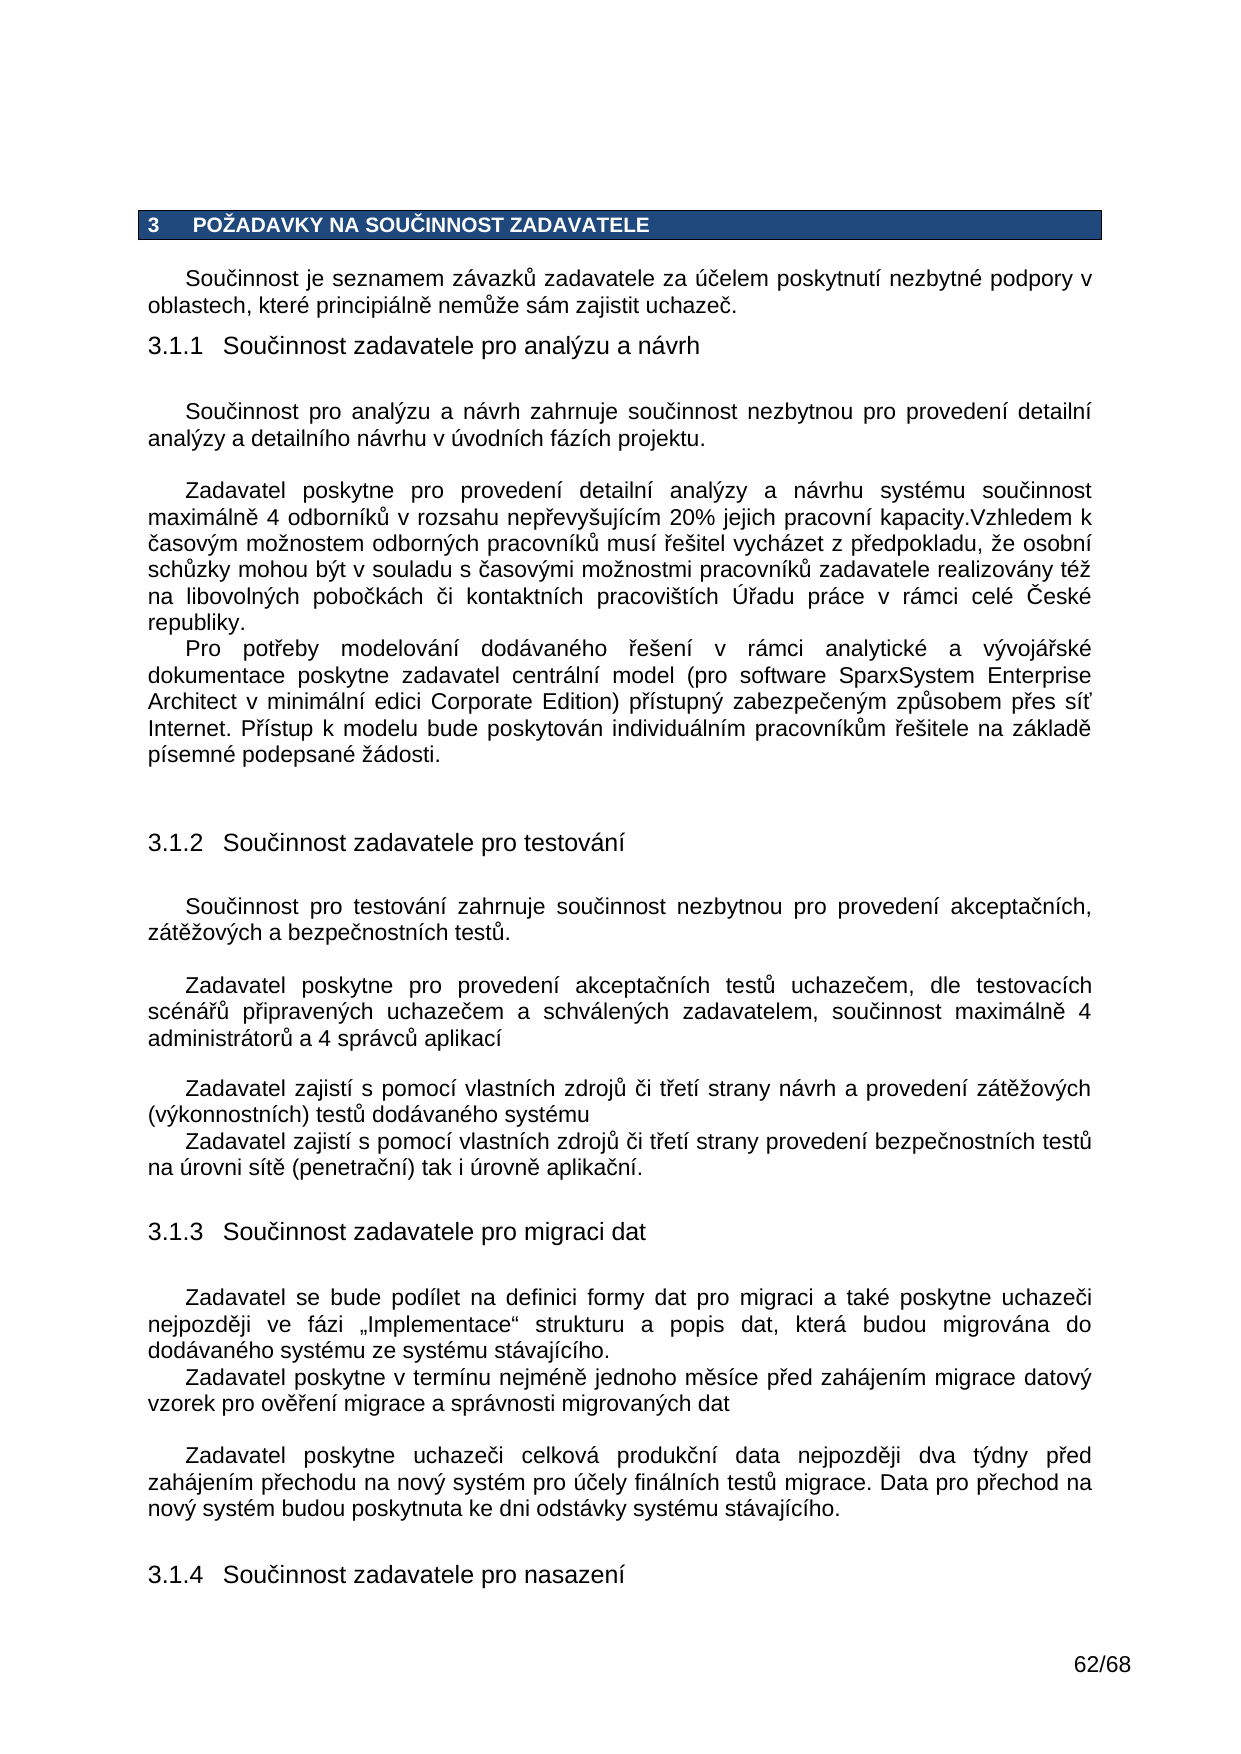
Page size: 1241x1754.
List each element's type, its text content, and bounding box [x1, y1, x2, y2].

subtitle Součinnost zadavatele pro analýzu a návrh [148, 331, 1092, 359]
subtitle POŽADAVKY NA SOUČINNOST ZADAVATELE [139, 211, 1101, 239]
text Zadavatel poskytne pro provedení akceptačních testů uchazečem, dle testovacích scénářů připravených uchazečem a schválených zadavatelem, součinnost maximálně 4 administrátorů a 4 správců aplikací [148, 972, 1092, 1051]
text Zadavatel zajistí s pomocí vlastních zdrojů či třetí strany návrh a provedení zátěžových (výkonnostních) testů dodávaného systému [148, 1075, 1092, 1128]
text Součinnost je seznamem závazků zadavatele za účelem poskytnutí nezbytné podpory v oblastech, které principiálně nemůže sám zajistit uchazeč. [148, 265, 1092, 318]
text Zadavatel poskytne v termínu nejméně jednoho měsíce před zahájením migrace datový vzorek pro ověření migrace a správnosti migrovaných dat [148, 1363, 1092, 1416]
text Součinnost pro testování zahrnuje součinnost nezbytnou pro provedení akceptačních, zátěžových a bezpečnostních testů. [148, 893, 1092, 946]
text Pro potřeby modelování dodávaného řešení v rámci analytické a vývojářské dokumentace poskytne zadavatel centrální model (pro software SparxSystem Enterprise Architect v minimální edici Corporate Edition) přístupný zabezpečeným způsobem přes síť Internet. Přístup k modelu bude poskytován individuálním pracovníkům řešitele na základě písemné podepsané žádosti. [148, 635, 1092, 767]
subtitle Součinnost zadavatele pro nasazení [148, 1560, 1092, 1589]
subtitle Součinnost zadavatele pro testování [148, 828, 1092, 856]
subtitle Součinnost zadavatele pro migraci dat [148, 1217, 1092, 1246]
text Zadavatel poskytne uchazeči celková produkční data nejpozději dva týdny před zahájením přechodu na nový systém pro účely finálních testů migrace. Data pro přechod na nový systém budou poskytnuta ke dni odstávky systému stávajícího. [148, 1442, 1092, 1522]
text Součinnost pro analýzu a návrh zahrnuje součinnost nezbytnou pro provedení detailní analýzy a detailního návrhu v úvodních fázích projektu. [148, 398, 1092, 451]
text Zadavatel zajistí s pomocí vlastních zdrojů či třetí strany provedení bezpečnostních testů na úrovni sítě (penetrační) tak i úrovně aplikační. [148, 1128, 1092, 1180]
text Zadavatel se bude podílet na definici formy dat pro migraci a také poskytne uchazeči nejpozději ve fázi „Implementace“ strukturu a popis dat, která budou migrována do dodávaného systému ze systému stávajícího. [148, 1284, 1092, 1363]
text Zadavatel poskytne pro provedení detailní analýzy a návrhu systému součinnost maximálně 4 odborníků v rozsahu nepřevyšujícím 20% jejich pracovní kapacity.Vzhledem k časovým možnostem odborných pracovníků musí řešitel vycházet z předpokladu, že osobní schůzky mohou být v souladu s časovými možnostmi pracovníků zadavatele realizovány též na libovolných pobočkách či kontaktních pracovištích Úřadu práce v rámci celé České republiky. [148, 477, 1092, 635]
